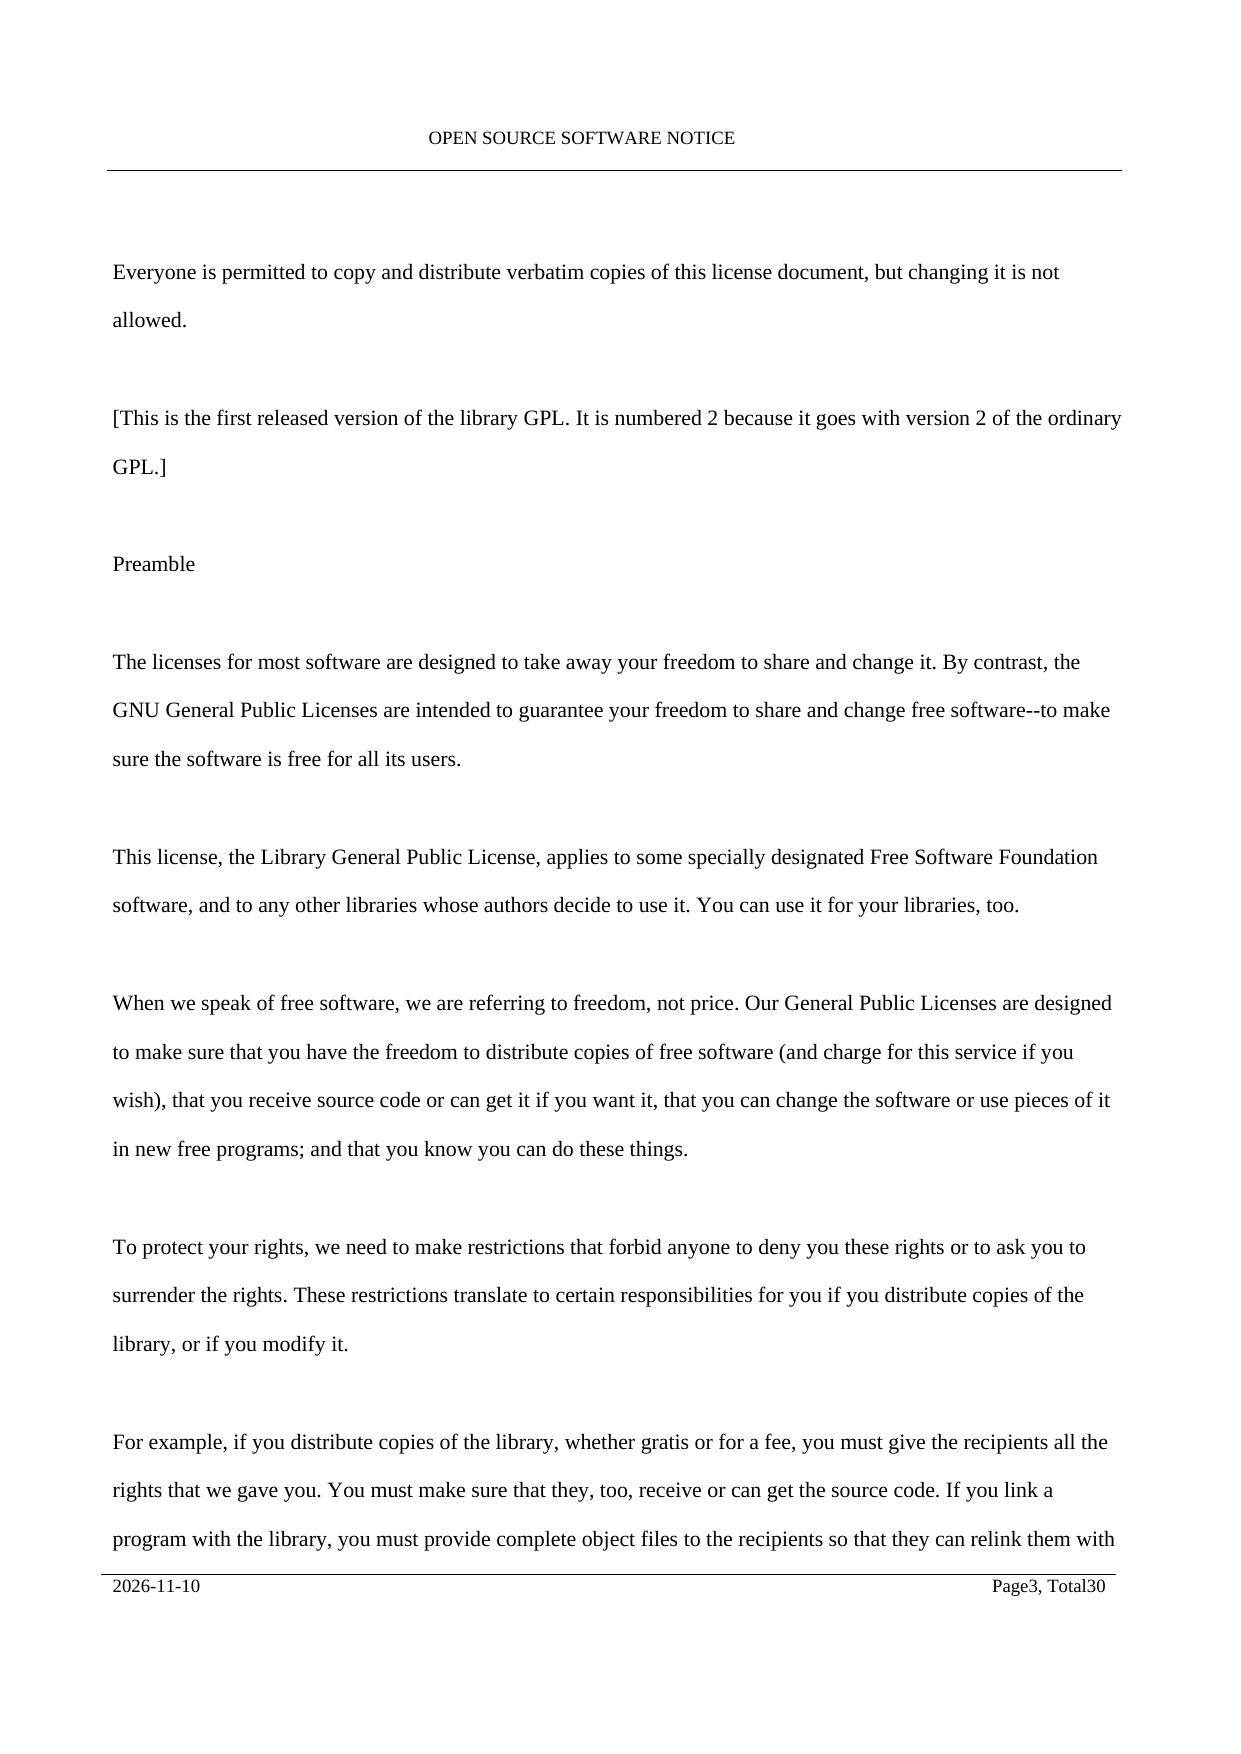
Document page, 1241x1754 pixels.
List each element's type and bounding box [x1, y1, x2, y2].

text [112, 206, 1128, 1555]
